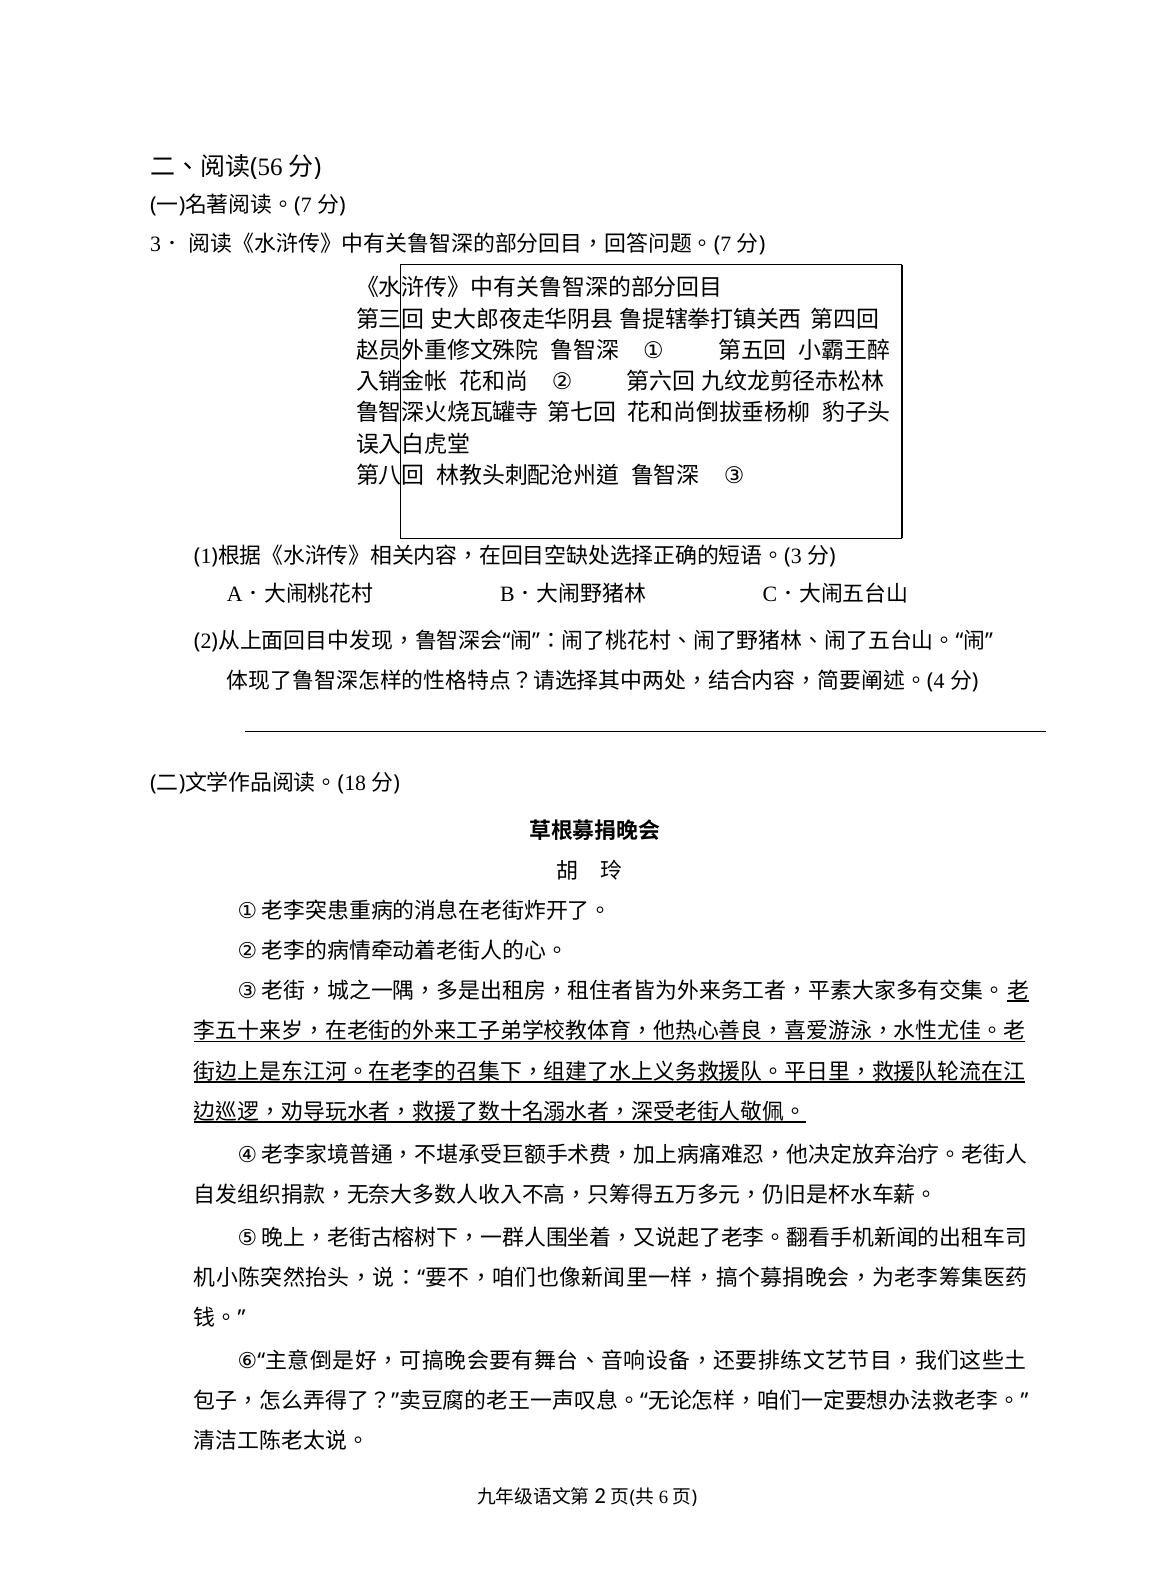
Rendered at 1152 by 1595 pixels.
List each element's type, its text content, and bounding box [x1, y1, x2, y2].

text 体现了鲁智深怎样的性格特点？请选择其中两处，结合内容，简要阐述。(4 分) [227, 665, 1041, 694]
text (2)从上面回目中发现，鲁智深会“闹”：闹了桃花村、闹了野猪林、闹了五台山。“闹” [194, 625, 1028, 655]
text (二)文学作品阅读。(18 分) [150, 767, 418, 797]
text ⑤晚上，老街古榕树下，一群人围坐着，又说起了老李。翻看手机新闻的出租车司 机小陈突然抬头，说：“要不，咱们也像新闻里一样，搞个募捐晚会，为老李筹集医药钱。” [194, 1221, 1028, 1332]
text ①老李突患重病的消息在老街炸开了。 [237, 895, 1041, 925]
text 3． 阅读《水浒传》中有关鲁智深的部分回目，回答问题。(7 分) [150, 228, 1041, 257]
text ②老李的病情牵动着老街人的心。 [237, 935, 1041, 965]
text 草根募捐晚会 [513, 815, 676, 845]
text (1)根据《水浒传》相关内容，在回目空缺处选择正确的短语。(3 分) [194, 540, 1041, 569]
text 胡 玲 [513, 855, 666, 885]
text 二、阅读(56 分) [150, 148, 1041, 182]
text ⑥“主意倒是好，可搞晚会要有舞台、音响设备，还要排练文艺节目，我们这些土 包子，怎么弄得了？”卖豆腐的老王一声叹息。“无论怎样，咱们一定要想办法救老李。” 清洁工陈老太说。 [194, 1345, 1028, 1455]
text (一)名著阅读。(7 分) [150, 189, 1041, 219]
text A．大闹桃花村 B．大闹野猪林 C．大闹五台山 [194, 578, 1028, 608]
text ④老李家境普通，不堪承受巨额手术费，加上病痛难忍，他决定放弃治疗。老街人 自发组织捐款，无奈大多数人收入不高，只筹得五万多元，仍旧是杯水车薪。 [194, 1138, 1028, 1208]
text ③老街，城之一隅，多是出租房，租住者皆为外来务工者，平素大家多有交集。老 李五十来岁，在老街的外来工子弟学校教体育，他热心善良，喜爱游泳，水性尤佳。老 街边上是东江河。在老李的召集下，组建了水上义务救援队。平日里，救援队轮流在江 边巡逻，劝导玩水者，救援了数十名溺水者，深受老街人敬佩。 [194, 975, 1029, 1126]
